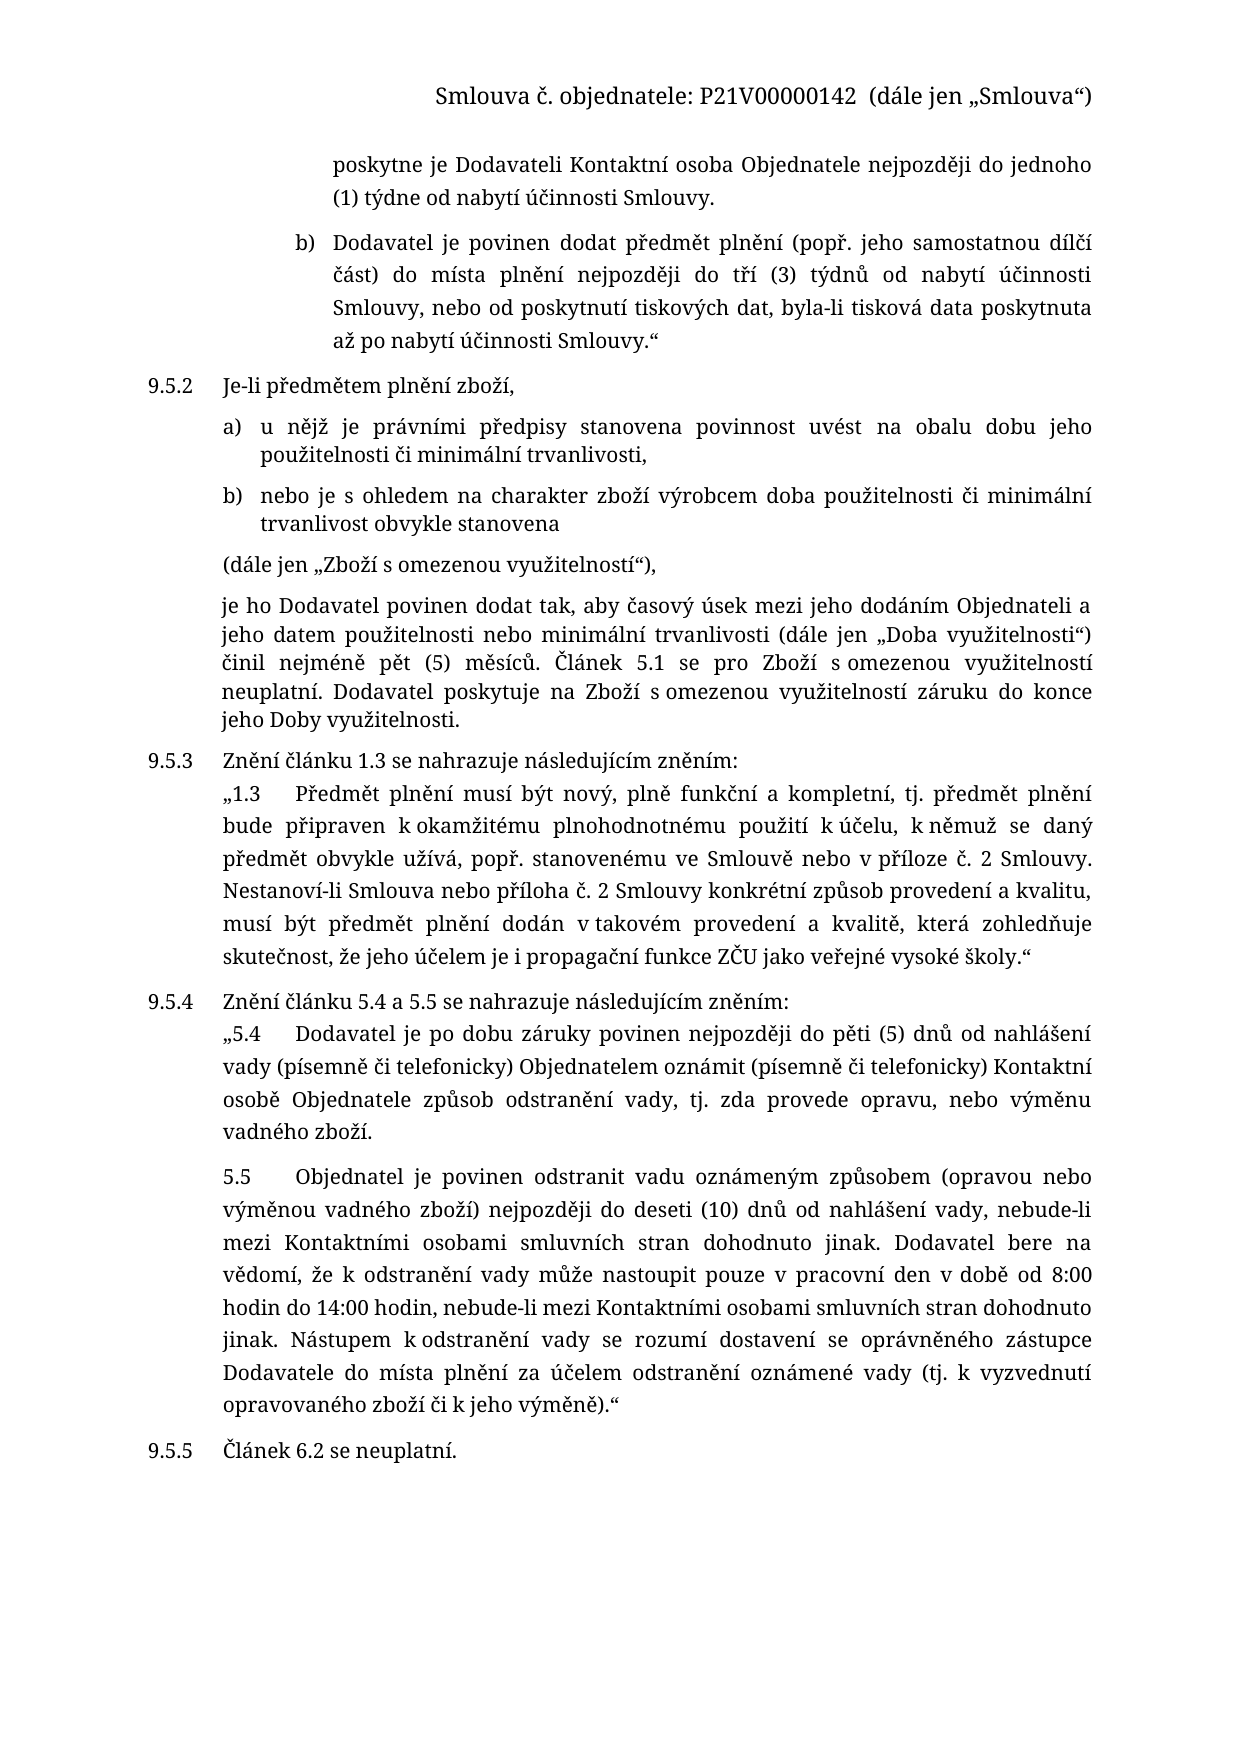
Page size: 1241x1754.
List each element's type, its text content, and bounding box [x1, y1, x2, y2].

list Znění článku 1.3 se nahrazuje následujícím zněním: [148, 746, 1093, 774]
list „1.3 Předmět plnění musí být nový, plně funkční a kompletní, tj. předmět plnění bude připraven k okamžitému plnohodnotnému použití k účelu, k němuž se daný předmět obvykle užívá, popř. stanovenému ve Smlouvě nebo v příloze č. 2 Smlouvy. Nestanoví-li Smlouva nebo příloha č. 2 Smlouvy konkrétní způsob provedení a kvalitu, musí být předmět plnění dodán v takovém provedení a kvalitě, která zohledňuje skutečnost, že jeho účelem je i propagační funkce ZČU jako veřejné vysoké školy.“ [223, 779, 1093, 970]
list u nějž je právními předpisy stanovena povinnost uvést na obalu dobu jeho použitelnosti či minimální trvanlivosti, [223, 412, 1093, 469]
text (dále jen „Zboží s omezenou využitelností“), [223, 551, 1093, 579]
list nebo je s ohledem na charakter zboží výrobcem doba použitelnosti či minimální trvanlivost obvykle stanovena [223, 481, 1093, 538]
list „5.4 Dodavatel je po dobu záruky povinen nejpozději do pěti (5) dnů od nahlášení vady (písemně či telefonicky) Objednatelem oznámit (písemně či telefonicky) Kontaktní osobě Objednatele způsob odstranění vady, tj. zda provede opravu, nebo výměnu vadného zboží. [223, 1019, 1093, 1146]
list Je-li předmětem plnění zboží, [148, 371, 1093, 399]
list Článek 6.2 se neuplatní. [148, 1436, 1093, 1464]
text je ho Dodavatel povinen dodat tak, aby časový úsek mezi jeho dodáním Objednateli a jeho datem použitelnosti nebo minimální trvanlivosti (dále jen „Doba využitelnosti“) činil nejméně pět (5) měsíců. Článek 5.1 se pro Zboží s omezenou využitelností neuplatní. Dodavatel poskytuje na Zboží s omezenou využitelností záruku do konce jeho Doby využitelnosti. [221, 591, 1093, 734]
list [295, 150, 1093, 211]
list Dodavatel je povinen dodat předmět plnění (popř. jeho samostatnou dílčí část) do místa plnění nejpozději do tří (3) týdnů od nabytí účinnosti Smlouvy, nebo od poskytnutí tiskových dat, byla-li tisková data poskytnuta až po nabytí účinnosti Smlouvy.“ [295, 228, 1093, 354]
list Znění článku 5.4 a 5.5 se nahrazuje následujícím zněním: [148, 987, 1093, 1015]
list 5.5 Objednatel je povinen odstranit vadu oznámeným způsobem (opravou nebo výměnou vadného zboží) nejpozději do deseti (10) dnů od nahlášení vady, nebude-li mezi Kontaktními osobami smluvních stran dohodnuto jinak. Dodavatel bere na vědomí, že k odstranění vady může nastoupit pouze v pracovní den v době od 8:00 hodin do 14:00 hodin, nebude-li mezi Kontaktními osobami smluvních stran dohodnuto jinak. Nástupem k odstranění vady se rozumí dostavení se oprávněného zástupce Dodavatele do místa plnění za účelem odstranění oznámené vady (tj. k vyzvednutí opravovaného zboží či k jeho výměně).“ [223, 1162, 1093, 1419]
